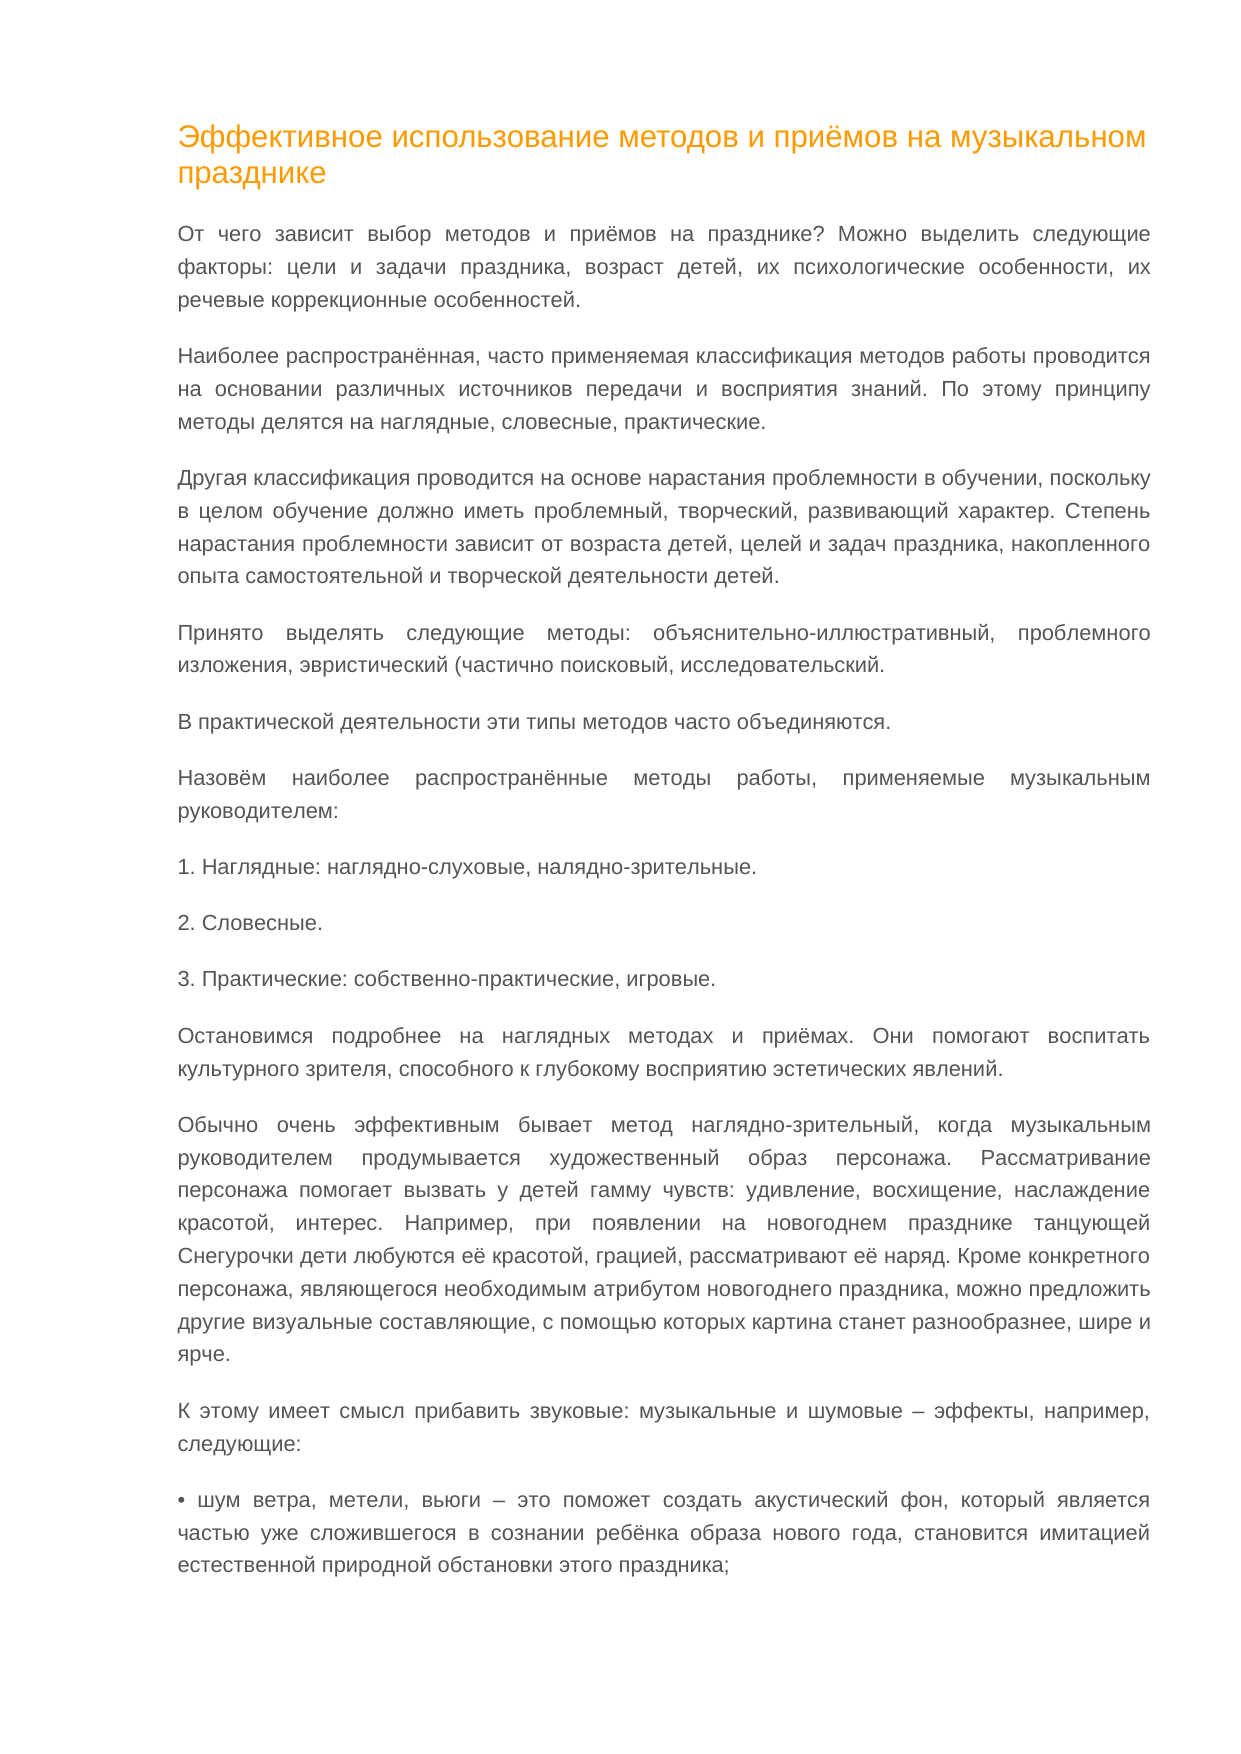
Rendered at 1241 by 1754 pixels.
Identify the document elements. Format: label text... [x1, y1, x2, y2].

text 2. Словесные. [177, 902, 1152, 935]
text 1. Наглядные: наглядно-слуховые, налядно-зрительные. [177, 846, 1152, 879]
text Другая классификация проводится на основе нарастания проблемности в обучении, поскольку в целом обучение должно иметь проблемный, творческий, развивающий характер. Степень нарастания проблемности зависит от возраста детей, целей и задач праздника, накопленного опыта самостоятельной и творческой деятельности детей. [177, 457, 1152, 588]
text Эффективное использование методов и приёмов на музыкальном празднике [177, 118, 1152, 190]
text Принято выделять следующие методы: объяснительно-иллюстративный, проблемного изложения, эвристический (частично поисковый, исследовательский. [177, 612, 1152, 677]
text • шум ветра, метели, вьюги – это поможет создать акустический фон, который является частью уже сложившегося в сознании ребёнка образа нового года, становится имитацией естественной природной обстановки этого праздника; [177, 1479, 1152, 1577]
text Наиболее распространённая, часто применяемая классификация методов работы проводится на основании различных источников передачи и восприятия знаний. По этому принципу методы делятся на наглядные, словесные, практические. [177, 335, 1152, 434]
text Обычно очень эффективным бывает метод наглядно-зрительный, когда музыкальным руководителем продумывается художественный образ персонажа. Рассматривание персонажа помогает вызвать у детей гамму чувств: удивление, восхищение, наслаждение красотой, интерес. Например, при появлении на новогоднем празднике танцующей Снегурочки дети любуются её красотой, грацией, рассматривают её наряд. Кроме конкретного персонажа, являющегося необходимым атрибутом новогоднего праздника, можно предложить другие визуальные составляющие, с помощью которых картина станет разнообразнее, шире и ярче. [177, 1104, 1152, 1367]
text К этому имеет смысл прибавить звуковые: музыкальные и шумовые – эффекты, например, следующие: [177, 1390, 1152, 1456]
text Остановимся подробнее на наглядных методах и приёмах. Они помогают воспитать культурного зрителя, способного к глубокому восприятию эстетических явлений. [177, 1015, 1152, 1081]
text В практической деятельности эти типы методов часто объединяются. [177, 701, 1152, 734]
text 3. Практические: собственно-практические, игровые. [177, 959, 1152, 992]
text Назовём наиболее распространённые методы работы, применяемые музыкальным руководителем: [177, 757, 1152, 823]
text От чего зависит выбор методов и приёмов на празднике? Можно выделить следующие факторы: цели и задачи праздника, возраст детей, их психологические особенности, их речевые коррекционные особенностей. [177, 213, 1152, 312]
